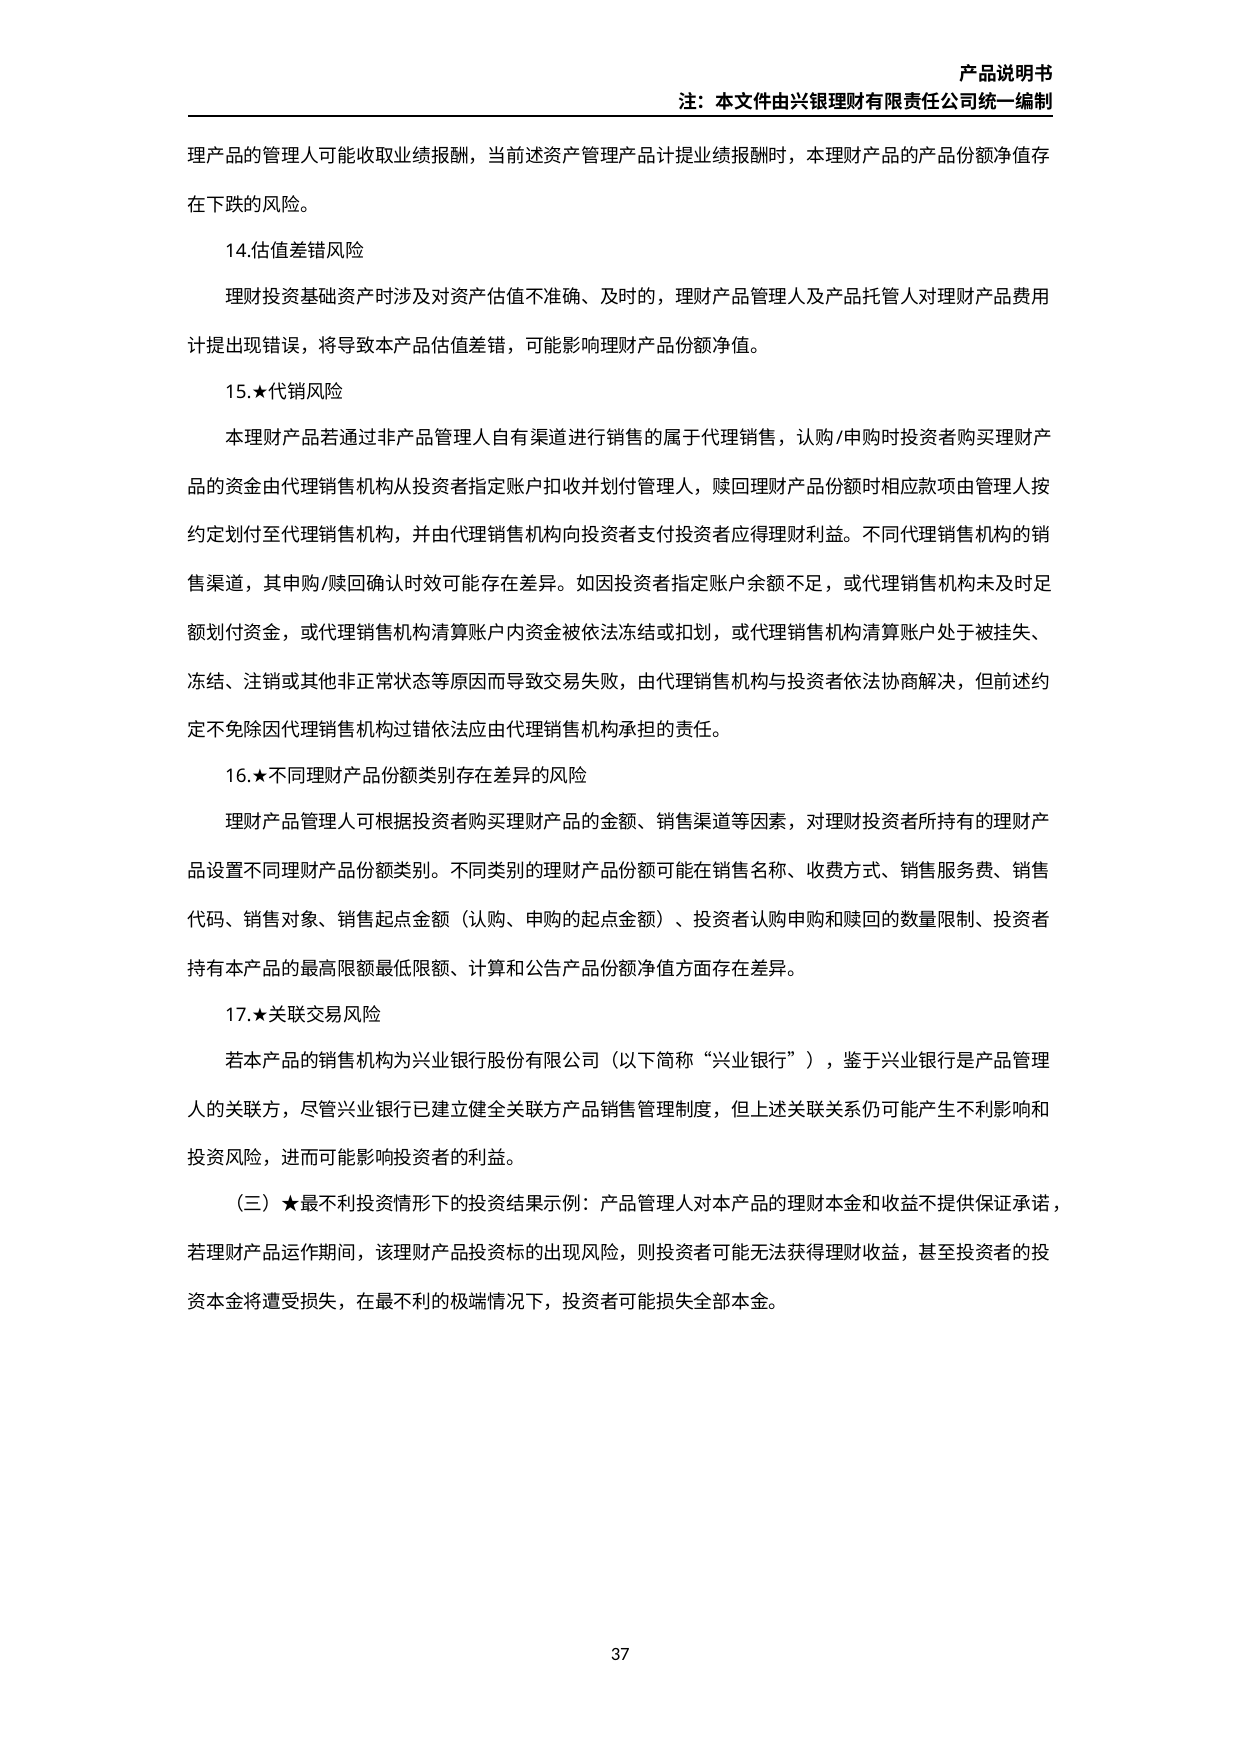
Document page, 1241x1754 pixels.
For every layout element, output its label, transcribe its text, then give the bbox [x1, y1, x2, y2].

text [187, 138, 1053, 219]
text 16.★不同理财产品份额类别存在差异的风险 [187, 758, 1053, 791]
text 14.估值差错风险 [187, 233, 1053, 266]
text 17.★关联交易风险 [187, 997, 1053, 1029]
text 若本产品的销售机构为兴业银行股份有限公司（以下简称“兴业银行”），鉴于兴业银行是产品管理人的关联方，尽管兴业银行已建立健全关联方产品销售管理制度，但上述关联关系仍可能产生不利影响和投资风险，进而可能影响投资者的利益。 [187, 1043, 1053, 1173]
text （三）★最不利投资情形下的投资结果示例：产品管理人对本产品的理财本金和收益不提供保证承诺，若理财产品运作期间，该理财产品投资标的出现风险，则投资者可能无法获得理财收益，甚至投资者的投资本金将遭受损失，在最不利的极端情况下，投资者可能损失全部本金。 [187, 1186, 1053, 1316]
text 本理财产品若通过非产品管理人自有渠道进行销售的属于代理销售，认购/申购时投资者购买理财产品的资金由代理销售机构从投资者指定账户扣收并划付管理人，赎回理财产品份额时相应款项由管理人按约定划付至代理销售机构，并由代理销售机构向投资者支付投资者应得理财利益。不同代理销售机构的销售渠道，其申购/赎回确认时效可能存在差异。如因投资者指定账户余额不足，或代理销售机构未及时足额划付资金，或代理销售机构清算账户内资金被依法冻结或扣划，或代理销售机构清算账户处于被挂失、冻结、注销或其他非正常状态等原因而导致交易失败，由代理销售机构与投资者依法协商解决，但前述约定不免除因代理销售机构过错依法应由代理销售机构承担的责任。 [187, 420, 1053, 745]
text 理财投资基础资产时涉及对资产估值不准确、及时的，理财产品管理人及产品托管人对理财产品费用计提出现错误，将导致本产品估值差错，可能影响理财产品份额净值。 [187, 279, 1053, 360]
text 理财产品管理人可根据投资者购买理财产品的金额、销售渠道等因素，对理财投资者所持有的理财产品设置不同理财产品份额类别。不同类别的理财产品份额可能在销售名称、收费方式、销售服务费、销售代码、销售对象、销售起点金额（认购、申购的起点金额）、投资者认购申购和赎回的数量限制、投资者持有本产品的最高限额最低限额、计算和公告产品份额净值方面存在差异。 [187, 804, 1053, 983]
text 15.★代销风险 [187, 374, 1053, 406]
